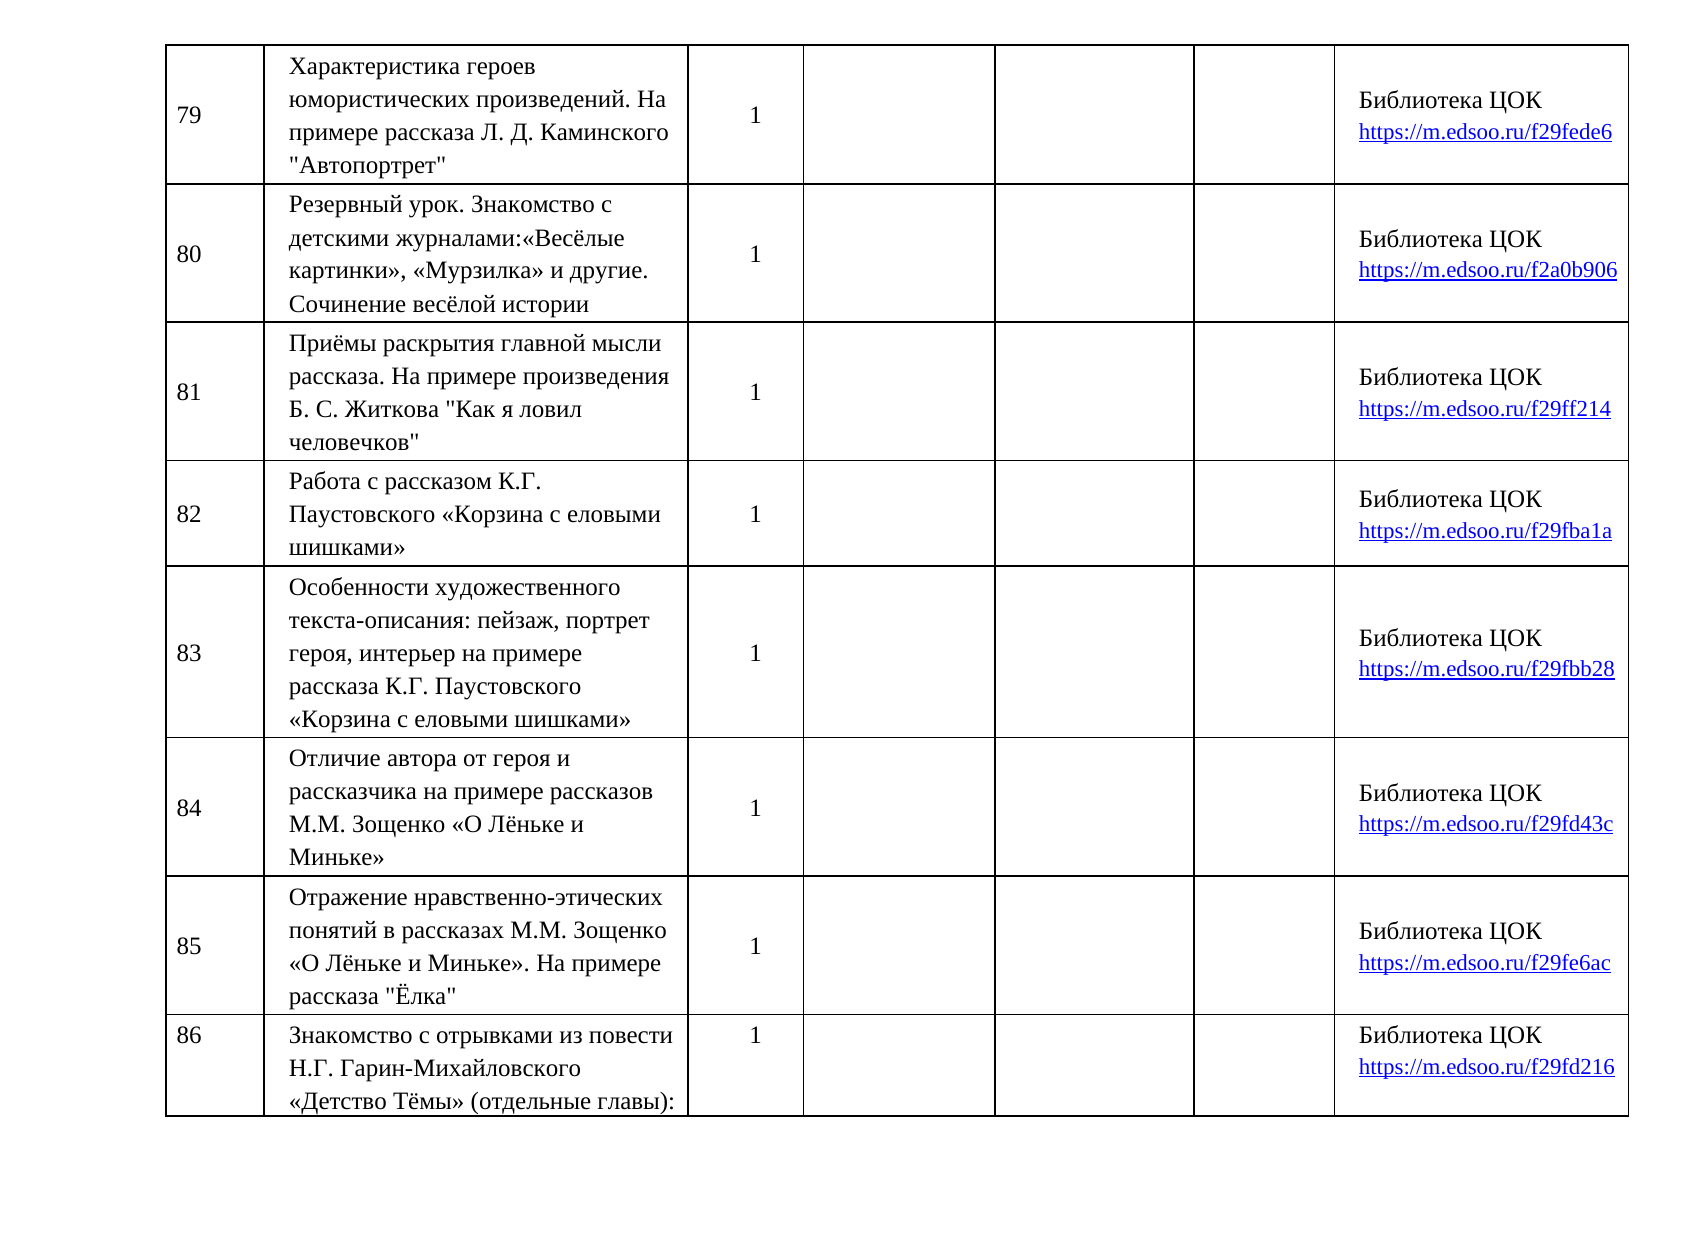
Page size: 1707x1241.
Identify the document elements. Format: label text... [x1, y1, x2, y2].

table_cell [1335, 1015, 1628, 1115]
table_cell 1 [689, 1015, 803, 1115]
table_cell 86 [167, 1015, 263, 1115]
table_cell [1195, 567, 1334, 737]
table_cell [804, 185, 994, 321]
table_cell [804, 1015, 994, 1115]
table_cell 83 [167, 567, 263, 737]
table_cell Библиотека ЦОК https://m.edsoo.ru/f29ff214 [1335, 323, 1628, 460]
table_cell 85 [167, 877, 263, 1013]
table_cell 1 [689, 461, 803, 565]
table_cell [1195, 877, 1334, 1013]
table_cell [804, 46, 994, 183]
table_cell 1 [689, 185, 803, 321]
table_cell Резервный урок. Знакомство с детскими журналами:«Весёлые картинки», «Мурзилка» и другие. Сочинение весёлой истории [265, 185, 687, 321]
table_cell Библиотека ЦОК https://m.edsoo.ru/f2a0b906 [1335, 185, 1628, 321]
table_cell [1195, 461, 1334, 565]
table_cell [1195, 185, 1334, 321]
table_cell [996, 461, 1193, 565]
table_cell [1195, 738, 1334, 875]
table_cell Библиотека ЦОК https://m.edsoo.ru/f29fe6ac [1335, 877, 1628, 1013]
table_cell [804, 323, 994, 460]
table_cell Библиотека ЦОК https://m.edsoo.ru/f29fba1a [1335, 461, 1628, 565]
table_cell Характеристика героев юмористических произведений. На примере рассказа Л. Д. Каминского "Автопортрет" [265, 46, 687, 183]
table_cell 79 [167, 46, 263, 183]
table_cell 1 [689, 46, 803, 183]
table_cell 1 [689, 323, 803, 460]
table_cell 1 [689, 738, 803, 875]
table_cell [996, 877, 1193, 1013]
table_cell [804, 567, 994, 737]
table_cell [996, 738, 1193, 875]
table_cell [996, 185, 1193, 321]
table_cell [265, 1015, 687, 1115]
table_cell [1195, 46, 1334, 183]
table_cell 81 [167, 323, 263, 460]
table_cell 84 [167, 738, 263, 875]
table_cell [996, 567, 1193, 737]
table_cell Библиотека ЦОК https://m.edsoo.ru/f29fd43c [1335, 738, 1628, 875]
table_cell [996, 46, 1193, 183]
table_cell Работа с рассказом К.Г. Паустовского «Корзина с еловыми шишками» [265, 461, 687, 565]
table_cell 82 [167, 461, 263, 565]
table_cell Отражение нравственно-этических понятий в рассказах М.М. Зощенко «О Лёньке и Миньке». На примере рассказа "Ёлка" [265, 877, 687, 1013]
table_cell 80 [167, 185, 263, 321]
table_cell [804, 877, 994, 1013]
table_cell [996, 1015, 1193, 1115]
table_cell Библиотека ЦОК https://m.edsoo.ru/f29fbb28 [1335, 567, 1628, 737]
table_cell Отличие автора от героя и рассказчика на примере рассказов М.М. Зощенко «О Лёньке и Миньке» [265, 738, 687, 875]
table_cell [1195, 1015, 1334, 1115]
table_cell Особенности художественного текста-описания: пейзаж, портрет героя, интерьер на примере рассказа К.Г. Паустовского «Корзина с еловыми шишками» [265, 567, 687, 737]
table_cell 1 [689, 567, 803, 737]
table_cell 1 [689, 877, 803, 1013]
table_cell [996, 323, 1193, 460]
table_cell [804, 461, 994, 565]
table_cell Приёмы раскрытия главной мысли рассказа. На примере произведения Б. С. Житкова "Как я ловил человечков" [265, 323, 687, 460]
table_cell [804, 738, 994, 875]
table_cell [1195, 323, 1334, 460]
table_cell Библиотека ЦОК https://m.edsoo.ru/f29fede6 [1335, 46, 1628, 183]
